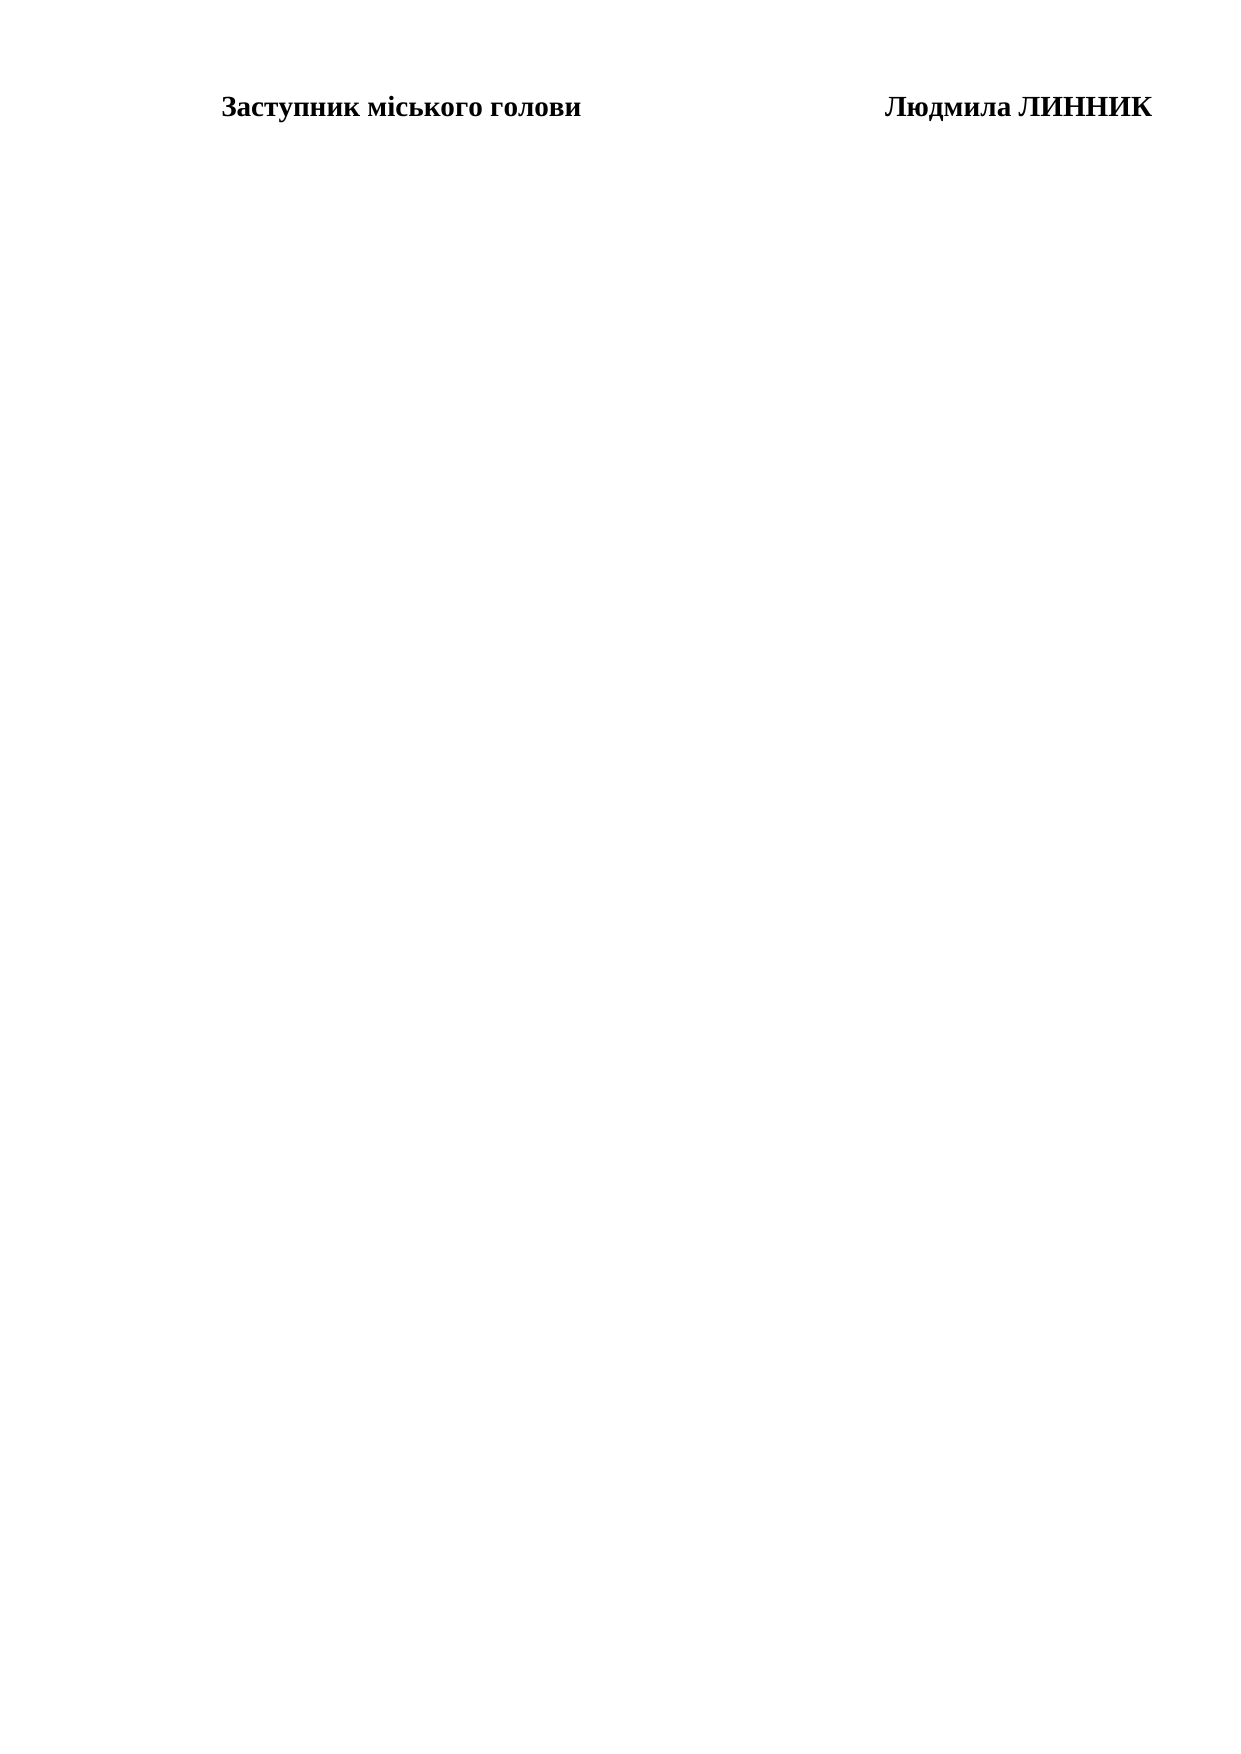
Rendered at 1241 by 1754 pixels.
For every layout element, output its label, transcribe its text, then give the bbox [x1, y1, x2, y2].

text Заступник міського голови Людмила ЛИННИК [177, 89, 1196, 122]
